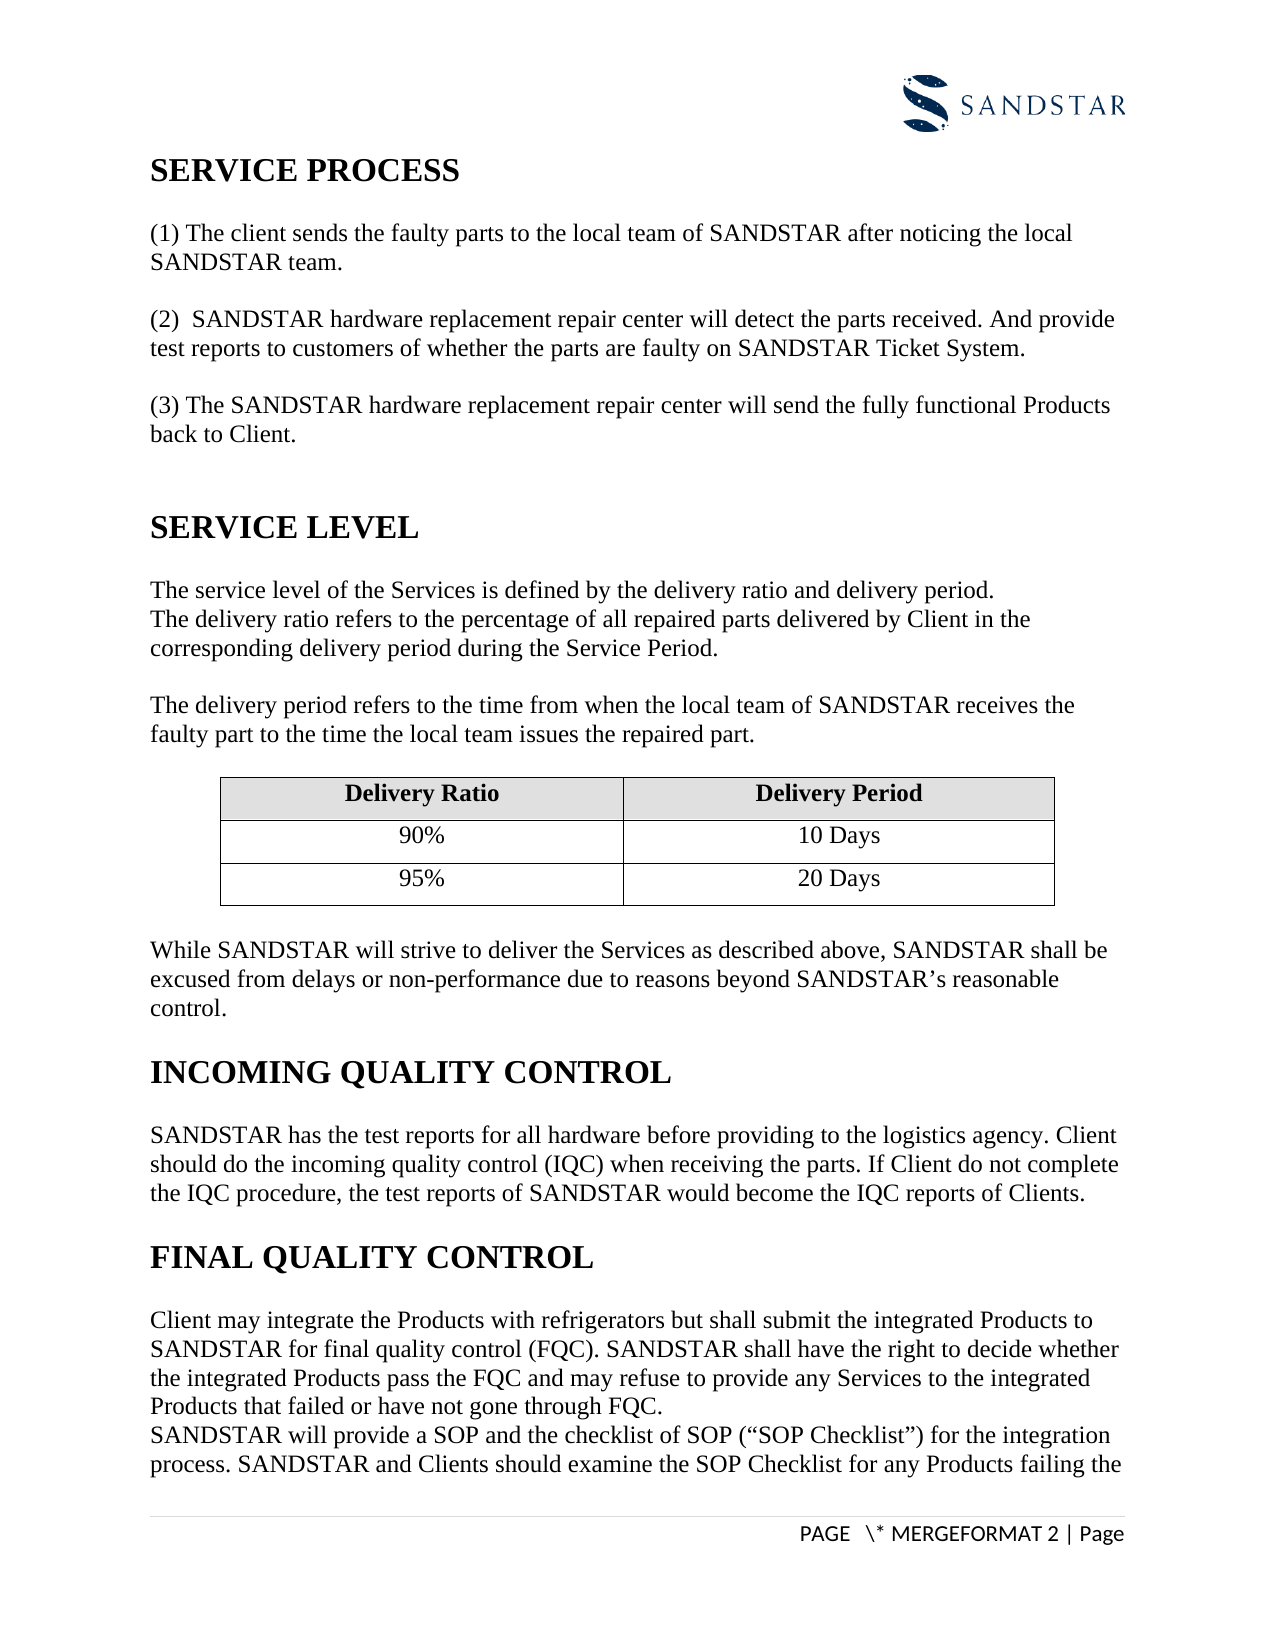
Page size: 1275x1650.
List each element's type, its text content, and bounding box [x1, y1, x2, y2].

table_cell 95% [221, 864, 623, 905]
text (2) SANDSTAR hardware replacement repair center will detect the parts received. And provide test reports to customers of whether the parts are faulty on SANDSTAR Ticket System. [150, 304, 1125, 362]
subtitle Service Process [150, 150, 1125, 188]
picture [903, 75, 1125, 132]
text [150, 1420, 1125, 1478]
table_header Delivery Period [624, 778, 1054, 819]
subtitle Service level [150, 507, 1125, 546]
table_header Delivery Ratio [221, 778, 623, 819]
text SANDSTAR has the test reports for all hardware before providing to the logistics agency. Client should do the incoming quality control (IQC) when receiving the parts. If Client do not complete the IQC procedure, the test reports of SANDSTAR would become the IQC reports of Clients. [150, 1120, 1125, 1206]
text Client may integrate the Products with refrigerators but shall submit the integrated Products to SANDSTAR for final quality control (FQC). SANDSTAR shall have the right to decide whether the integrated Products pass the FQC and may refuse to provide any Services to the integrated Products that failed or have not gone through FQC. [150, 1305, 1125, 1420]
table_cell 20 Days [624, 864, 1054, 905]
text The delivery period refers to the time from when the local team of SANDSTAR receives the faulty part to the time the local team issues the repaired part. [150, 690, 1125, 748]
text (3) The SANDSTAR hardware replacement repair center will send the fully functional Products back to Client. [150, 390, 1125, 448]
text The delivery ratio refers to the percentage of all repaired parts delivered by Client in the corresponding delivery period during the Service Period. [150, 604, 1125, 662]
table_cell 90% [221, 821, 623, 862]
text While SANDSTAR will strive to deliver the Services as described above, SANDSTAR shall be excused from delays or non-performance due to reasons beyond SANDSTAR’s reasonable control. [150, 935, 1125, 1021]
text (1) The client sends the faulty parts to the local team of SANDSTAR after noticing the local SANDSTAR team. [150, 218, 1125, 275]
table_cell 10 Days [624, 821, 1054, 862]
subtitle FINAL QUALITY CONTROL [150, 1237, 1125, 1276]
text The service level of the Services is defined by the delivery ratio and delivery period. [150, 575, 1125, 604]
subtitle INCOMING QUALITY CONTROL [150, 1052, 1125, 1091]
